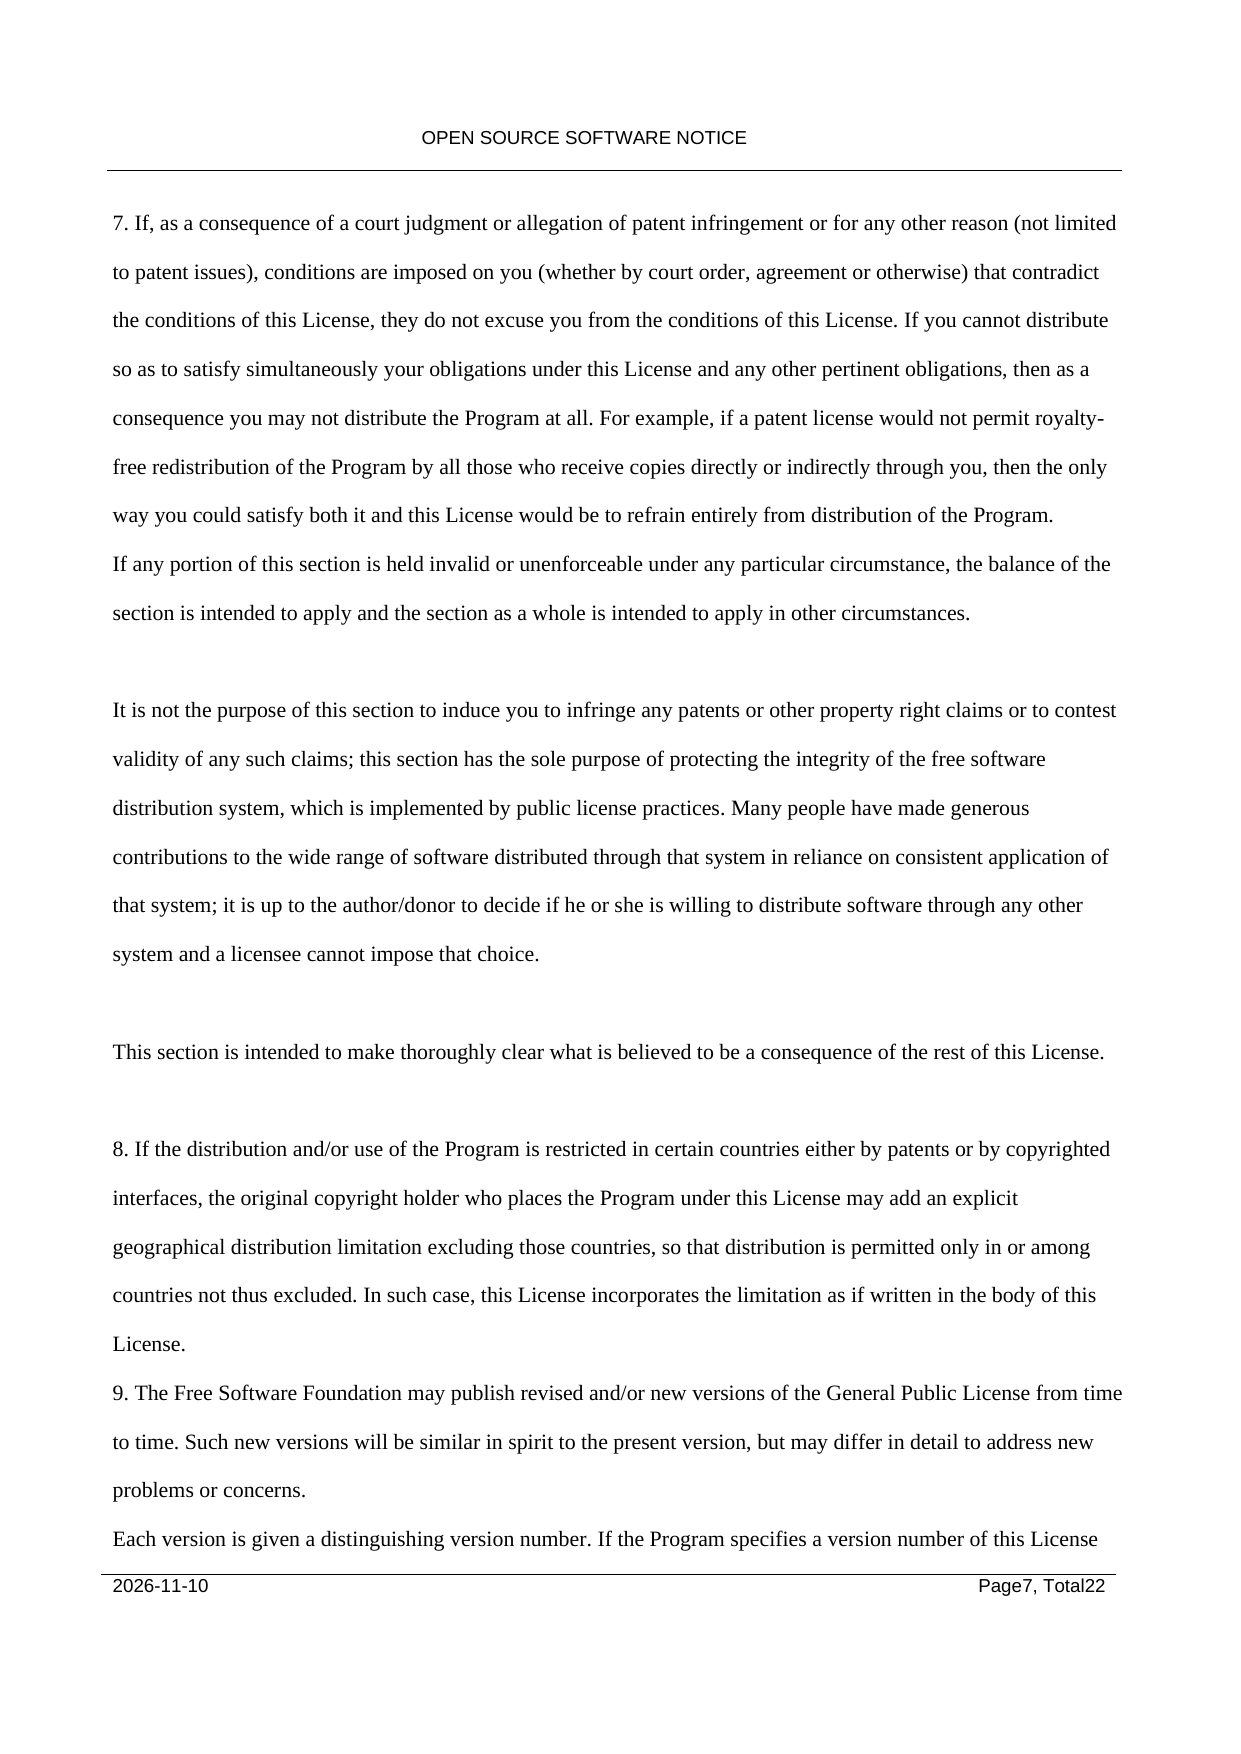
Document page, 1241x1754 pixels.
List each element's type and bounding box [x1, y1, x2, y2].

text [112, 206, 1128, 1555]
